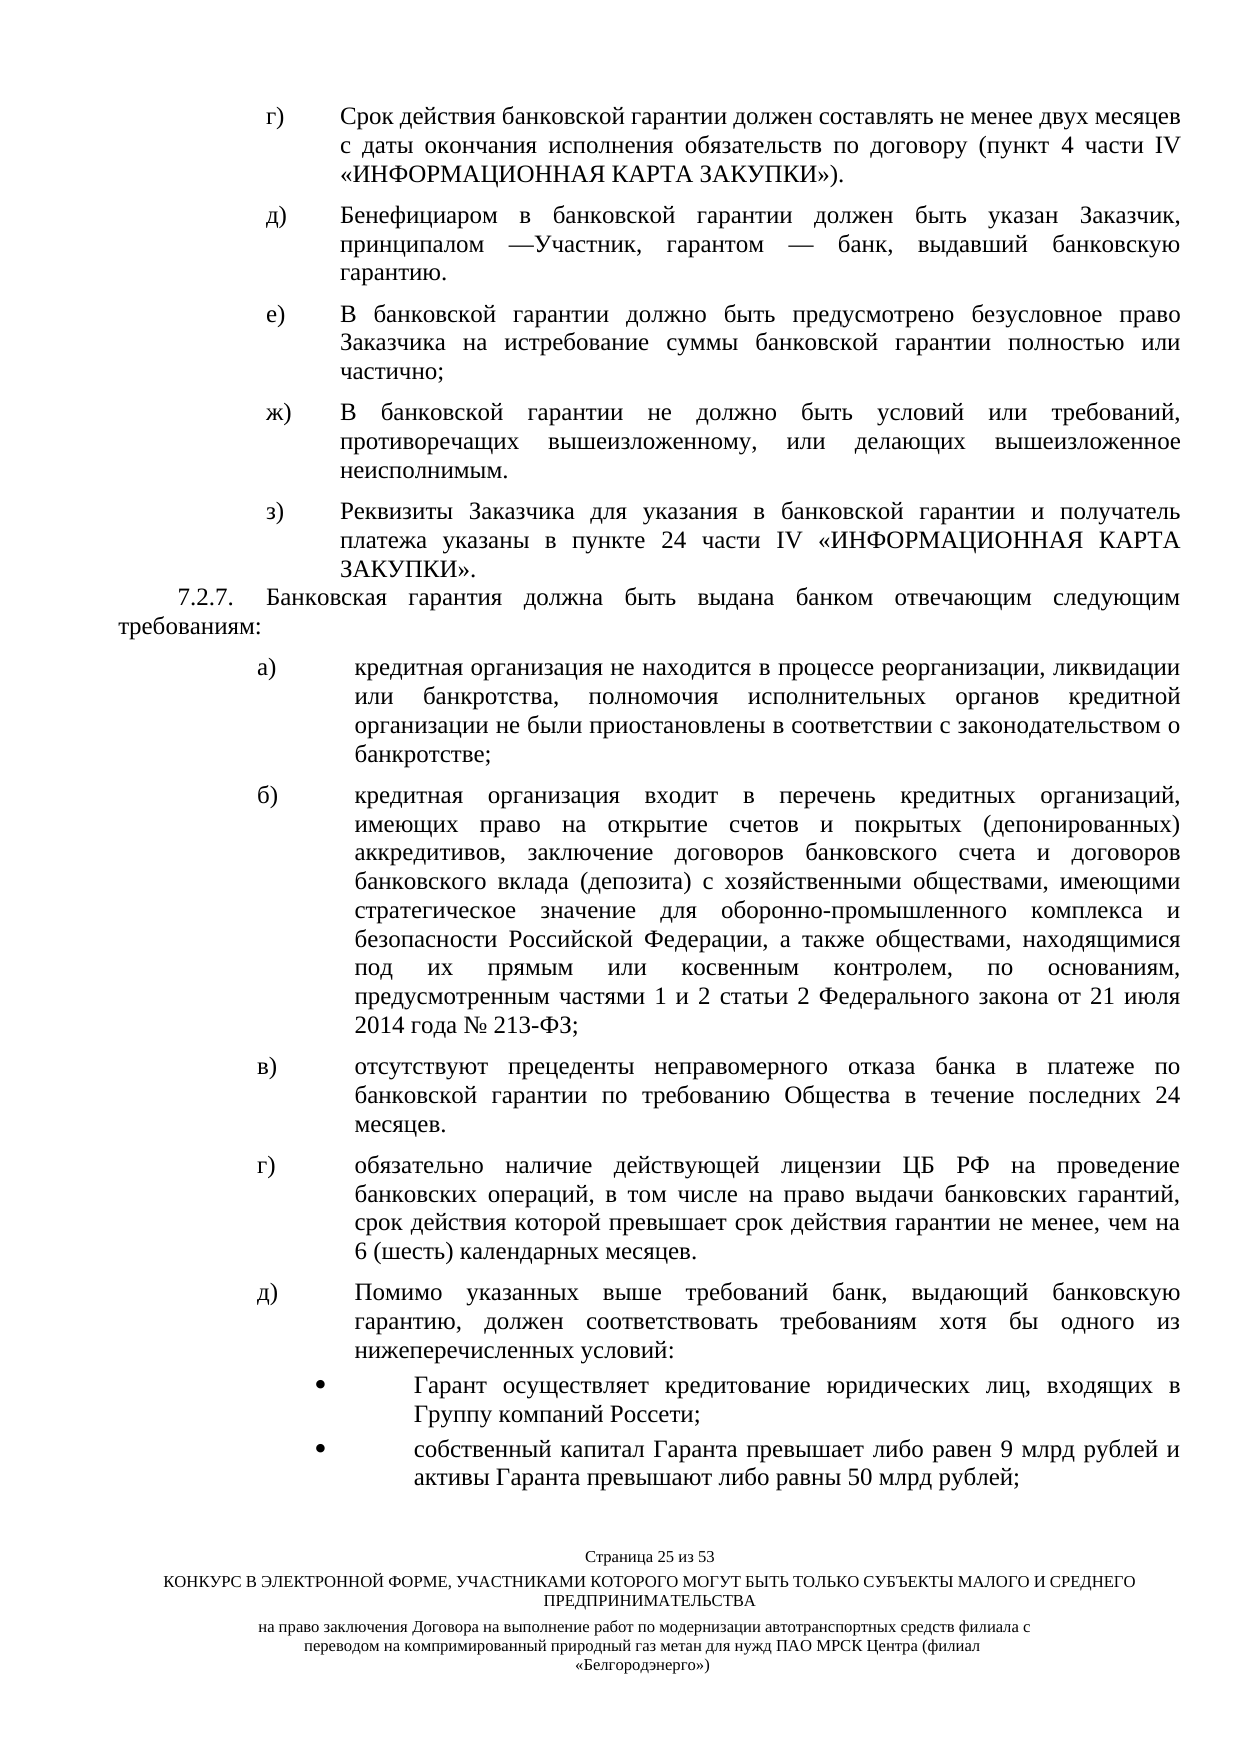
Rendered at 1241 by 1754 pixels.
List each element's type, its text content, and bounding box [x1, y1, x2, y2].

list Помимо указанных выше требований банк, выдающий банковскую гарантию, должен соответствовать требованиям хотя бы одного из нижеперечисленных условий: [257, 1277, 1181, 1364]
list кредитная организация входит в перечень кредитных организаций, имеющих право на открытие счетов и покрытых (депонированных) аккредитивов, заключение договоров банковского счета и договоров банковского вклада (депозита) с хозяйственными обществами, имеющими стратегическое значение для оборонно-промышленного комплекса и безопасности Российской Федерации, а также обществами, находящимися под их прямым или косвенным контролем, по основаниям, предусмотренным частями 1 и 2 статьи 2 Федерального закона от 21 июля 2014 года № 213-ФЗ; [257, 780, 1181, 1039]
list кредитная организация не находится в процессе реорганизации, ликвидации или банкротства, полномочия исполнительных органов кредитной организации не были приостановлены в соответствии с законодательством о банкротстве; [257, 652, 1181, 767]
list Срок действия банковской гарантии должен составлять не менее двух месяцев с даты окончания исполнения обязательств по договору (пункт 4 части IV «ИНФОРМАЦИОННАЯ КАРТА ЗАКУПКИ»). [266, 101, 1181, 187]
list отсутствуют прецеденты неправомерного отказа банка в платеже по банковской гарантии по требованию Общества в течение последних 24 месяцев. [257, 1051, 1181, 1137]
subtitle Банковская гарантия должна быть выдана банком отвечающим следующим требованиям: [118, 582, 1181, 640]
list В банковской гарантии не должно быть условий или требований, противоречащих вышеизложенному, или делающих вышеизложенное неисполнимым. [266, 397, 1181, 484]
list обязательно наличие действующей лицензии ЦБ РФ на проведение банковских операций, в том числе на право выдачи банковских гарантий, срок действия которой превышает срок действия гарантии не менее, чем на 6 (шесть) календарных месяцев. [257, 1150, 1181, 1265]
list собственный капитал Гаранта превышает либо равен 9 млрд рублей и активы Гаранта превышают либо равны 50 млрд рублей; [316, 1434, 1181, 1491]
list В банковской гарантии должно быть предусмотрено безусловное право Заказчика на истребование суммы банковской гарантии полностью или частично; [266, 299, 1181, 385]
list Бенефициаром в банковской гарантии должен быть указан Заказчик, принципалом —Участник, гарантом — банк, выдавший банковскую гарантию. [266, 200, 1181, 286]
list Гарант осуществляет кредитование юридических лиц, входящих в Группу компаний Россети; [316, 1370, 1181, 1427]
list Реквизиты Заказчика для указания в банковской гарантии и получатель платежа указаны в пункте 24 части IV «ИНФОРМАЦИОННАЯ КАРТА ЗАКУПКИ». [266, 496, 1181, 582]
